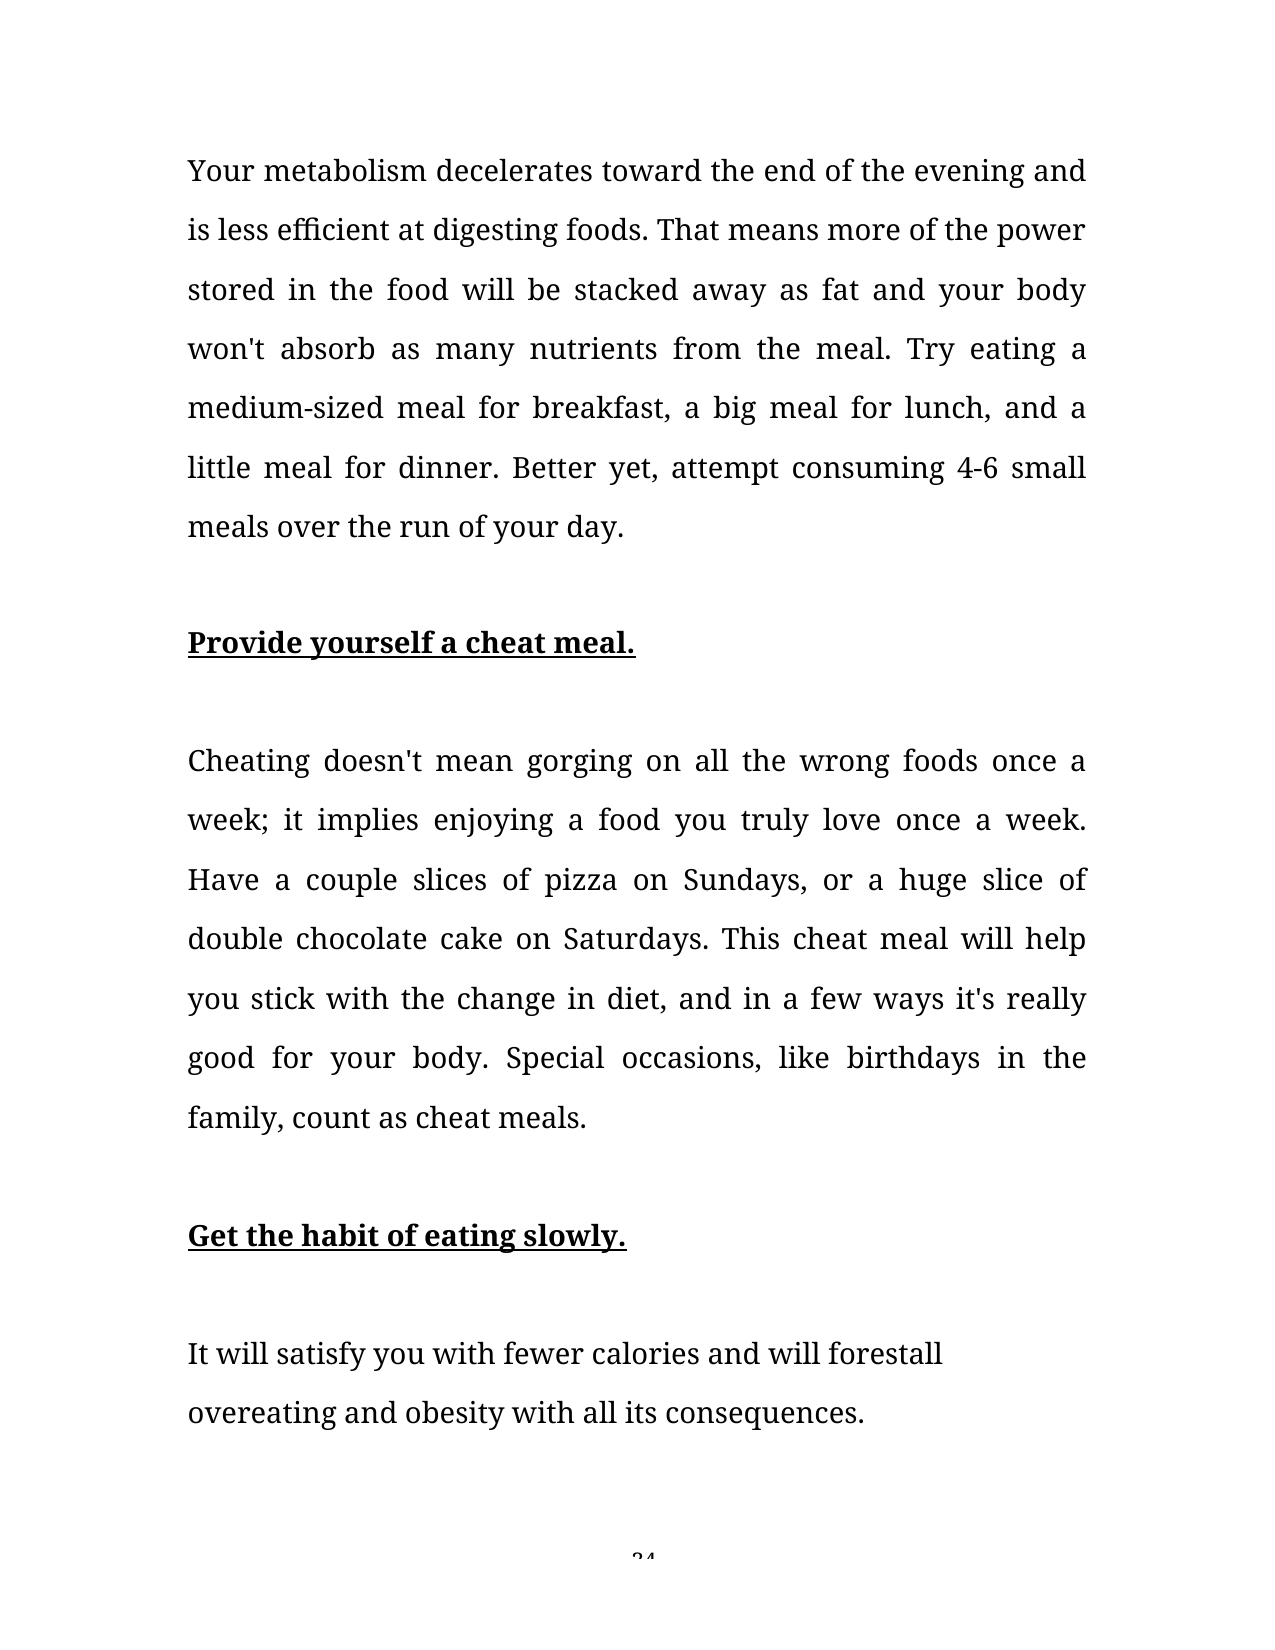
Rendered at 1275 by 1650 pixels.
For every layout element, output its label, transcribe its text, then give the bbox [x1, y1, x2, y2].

subtitle Provide yourself a cheat meal. [187, 622, 1100, 662]
text Cheating doesn't mean gorging on all the wrong foods once a week; it implies enjoying a food you truly love once a week. Have a couple slices of pizza on Sundays, or a huge slice of double chocolate cake on Saturdays. This cheat meal will help you stick with the change in diet, and in a few ways it's really good for your body. Special occasions, like birthdays in the family, count as cheat meals. [187, 740, 1088, 1137]
subtitle Get the habit of eating slowly. [187, 1216, 1100, 1255]
text It will satisfy you with fewer calories and will forestall overeating and obesity with all its consequences. [187, 1333, 1100, 1432]
text Your metabolism decelerates toward the end of the evening and is less efficient at digesting foods. That means more of the power stored in the food will be stacked away as fat and your body won't absorb as many nutrients from the meal. Try eating a medium-sized meal for breakfast, a big meal for lunch, and a little meal for dinner. Better yet, attempt consuming 4-6 small meals over the run of your day. [187, 150, 1088, 546]
